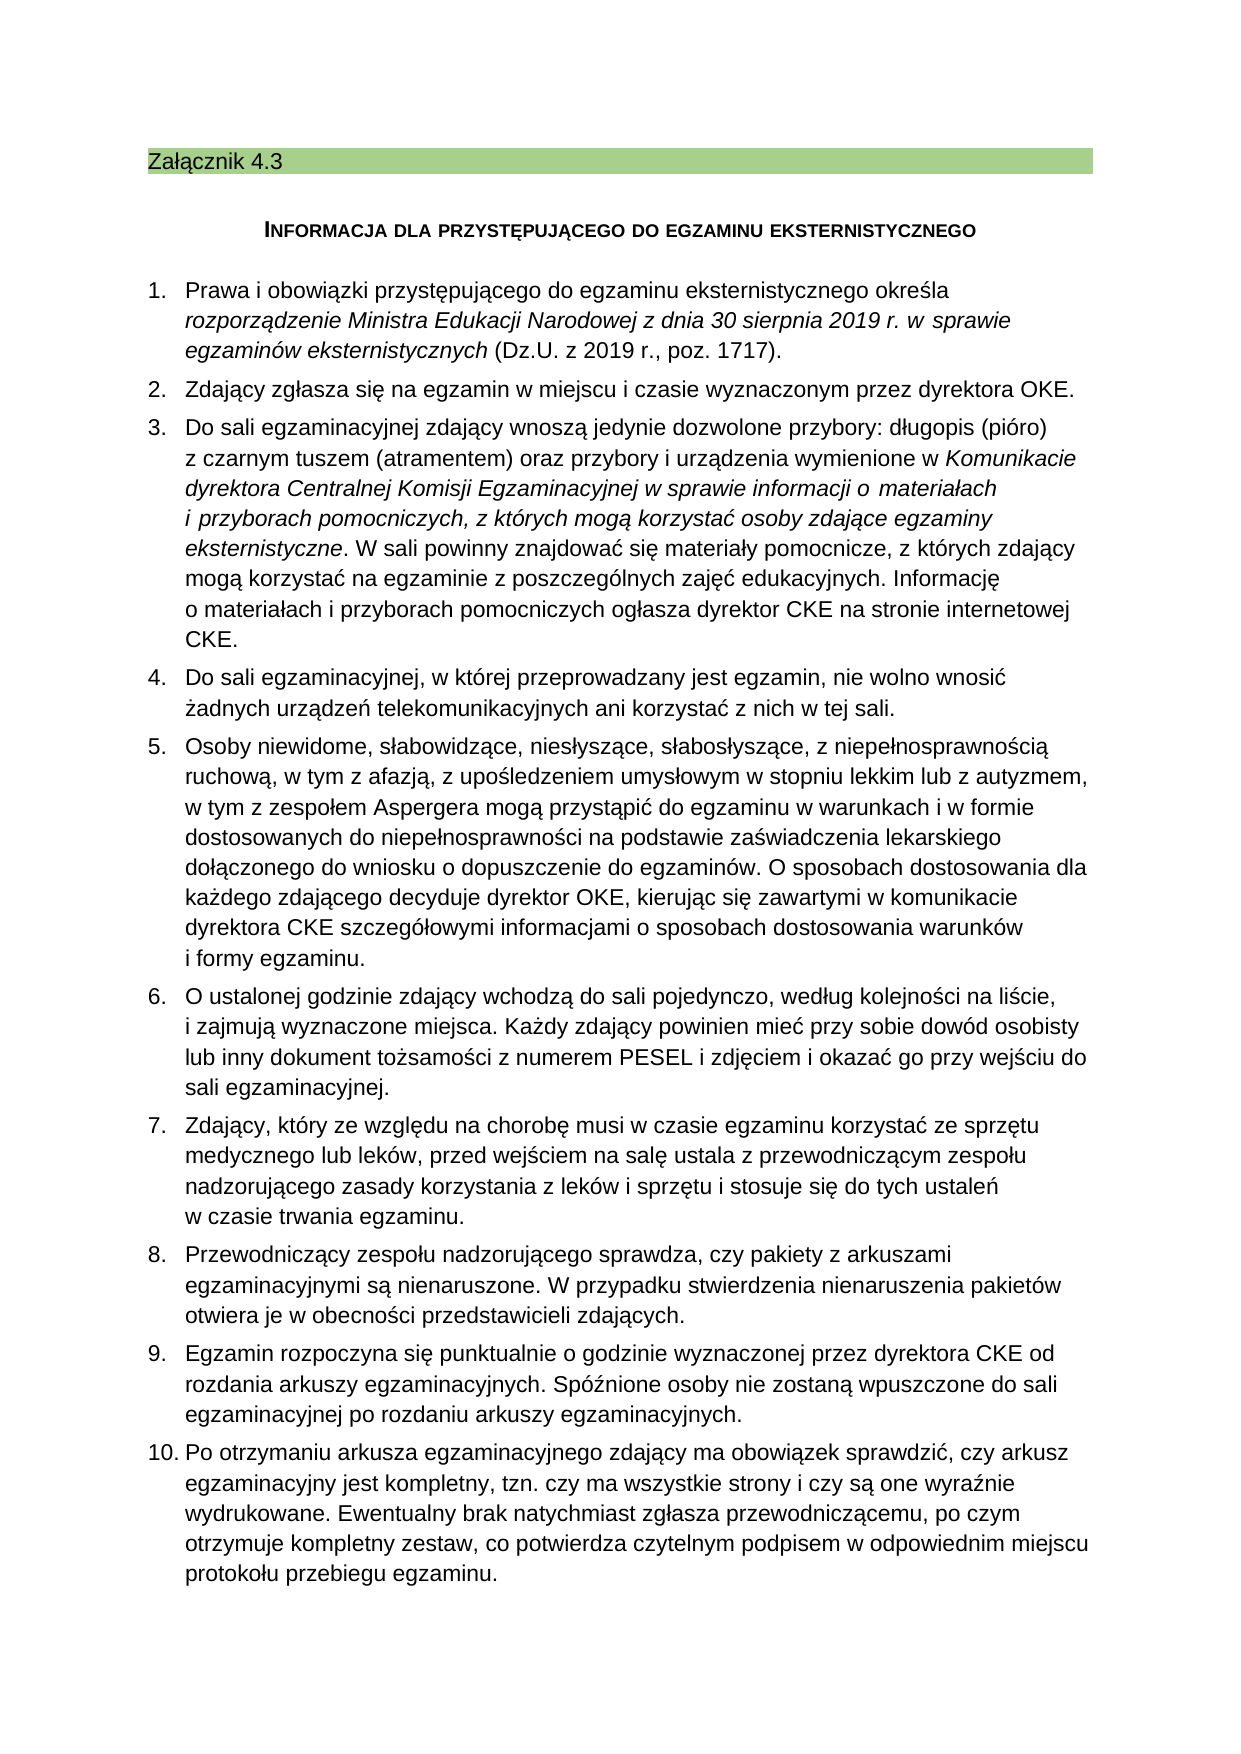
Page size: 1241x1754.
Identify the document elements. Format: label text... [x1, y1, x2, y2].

list O ustalonej godzinie zdający wchodzą do sali pojedynczo, według kolejności na liście, i zajmują wyznaczone miejsca. Każdy zdający powinien mieć przy sobie dowód osobisty lub inny dokument tożsamości z numerem PESEL i zdjęciem i okazać go przy wejściu do sali egzaminacyjnej. [148, 983, 1093, 1100]
list Do sali egzaminacyjnej, w której przeprowadzany jest egzamin, nie wolno wnosić żadnych urządzeń telekomunikacyjnych ani korzystać z nich w tej sali. [148, 664, 1093, 721]
list Przewodniczący zespołu nadzorującego sprawdza, czy pakiety z arkuszami egzaminacyjnymi są nienaruszone. W przypadku stwierdzenia nienaruszenia pakietów otwiera je w obecności przedstawicieli zdających. [148, 1241, 1093, 1328]
list Do sali egzaminacyjnej zdający wnoszą jedynie dozwolone przybory: długopis (pióro) z czarnym tuszem (atramentem) oraz przybory i urządzenia wymienione w Komunikacie dyrektora Centralnej Komisji Egzaminacyjnej w sprawie informacji o materiałach i przyborach pomocniczych, z których mogą korzystać osoby zdające egzaminy eksternistyczne. W sali powinny znajdować się materiały pomocnicze, z których zdający mogą korzystać na egzaminie z poszczególnych zajęć edukacyjnych. Informację o materiałach i przyborach pomocniczych ogłasza dyrektor CKE na stronie internetowej CKE. [148, 414, 1093, 652]
list Prawa i obowiązki przystępującego do egzaminu eksternistycznego określa rozporządzenie Ministra Edukacji Narodowej z dnia 30 sierpnia 2019 r. w sprawie egzaminów eksternistycznych (Dz.U. z 2019 r., poz. 1717). [148, 277, 1093, 363]
list Zdający zgłasza się na egzamin w miejscu i czasie wyznaczonym przez dyrektora OKE. [148, 376, 1093, 402]
list Osoby niewidome, słabowidzące, niesłyszące, słabosłyszące, z niepełnosprawnością ruchową, w tym z afazją, z upośledzeniem umysłowym w stopniu lekkim lub z autyzmem, w tym z zespołem Aspergera mogą przystąpić do egzaminu w warunkach i w formie dostosowanych do niepełnosprawności na podstawie zaświadczenia lekarskiego dołączonego do wniosku o dopuszczenie do egzaminów. O sposobach dostosowania dla każdego zdającego decyduje dyrektor OKE, kierując się zawartymi w komunikacie dyrektora CKE szczegółowymi informacjami o sposobach dostosowania warunków i formy egzaminu. [148, 733, 1093, 971]
list Zdający, który ze względu na chorobę musi w czasie egzaminu korzystać ze sprzętu medycznego lub leków, przed wejściem na salę ustala z przewodniczącym zespołu nadzorującego zasady korzystania z leków i sprzętu i stosuje się do tych ustaleń w czasie trwania egzaminu. [148, 1112, 1093, 1229]
title Informacja dla przystępującego do egzaminu eksternistycznego [129, 216, 1093, 243]
text Załącznik 4.3 [148, 148, 1093, 174]
list Egzamin rozpoczyna się punktualnie o godzinie wyznaczonej przez dyrektora CKE od rozdania arkuszy egzaminacyjnych. Spóźnione osoby nie zostaną wpuszczone do sali egzaminacyjnej po rozdaniu arkuszy egzaminacyjnych. [148, 1340, 1093, 1427]
list Po otrzymaniu arkusza egzaminacyjnego zdający ma obowiązek sprawdzić, czy arkusz egzaminacyjny jest kompletny, tzn. czy ma wszystkie strony i czy są one wyraźnie wydrukowane. Ewentualny brak natychmiast zgłasza przewodniczącemu, po czym otrzymuje kompletny zestaw, co potwierdza czytelnym podpisem w odpowiednim miejscu protokołu przebiegu egzaminu. [148, 1439, 1093, 1586]
